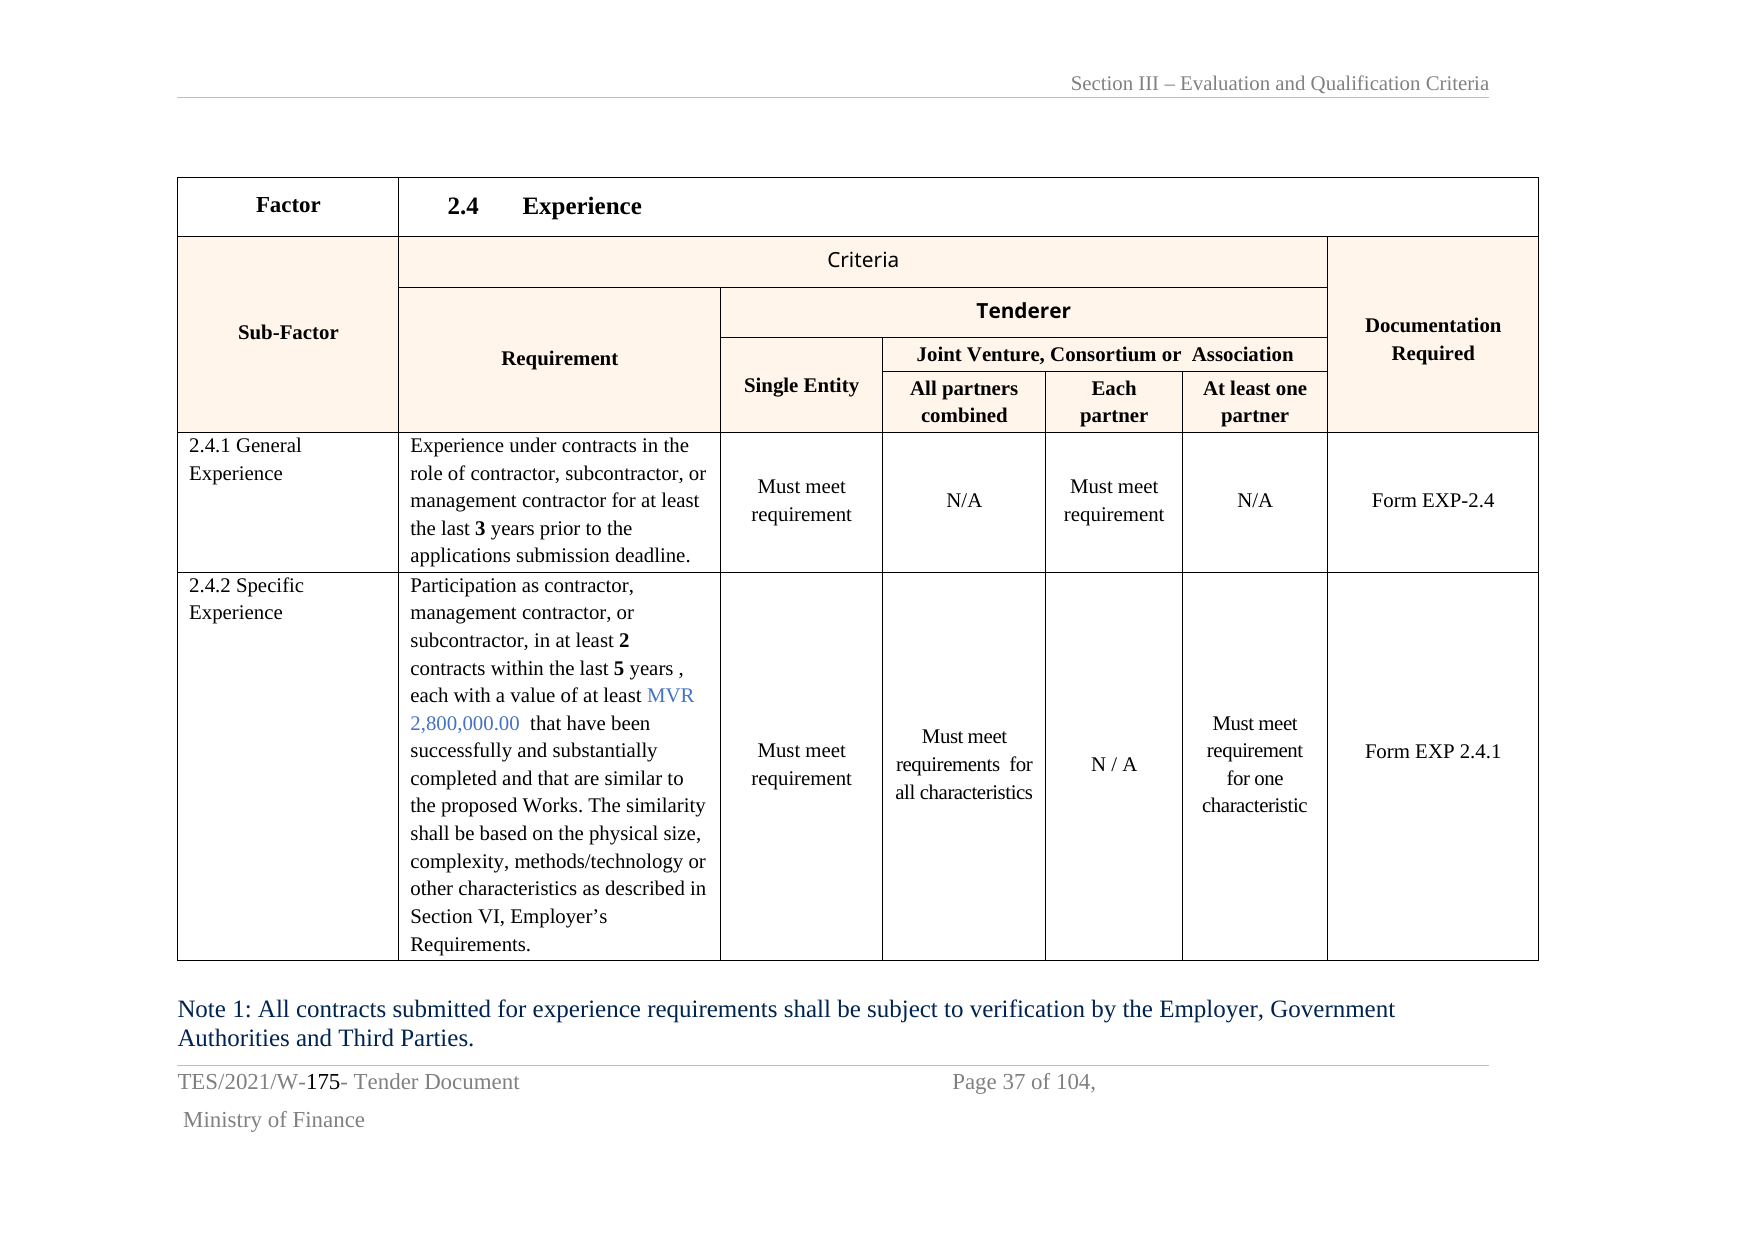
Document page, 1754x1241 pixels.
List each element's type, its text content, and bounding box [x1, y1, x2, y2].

table_cell 2.4.1 General Experience [178, 433, 398, 572]
table_cell Must meet requirement for one characteristic [1183, 573, 1327, 960]
table_cell Must meet requirement [721, 433, 882, 572]
table_cell Documentation Required [1328, 237, 1538, 432]
table_cell Must meet requirements for all characteristics [883, 573, 1045, 960]
table_header Factor [178, 178, 398, 236]
table_cell N/A [1183, 433, 1327, 572]
table_cell Sub-Factor [178, 237, 398, 432]
table_cell Must meet requirement [1046, 433, 1182, 572]
table_header 2.4 Experience [399, 178, 1538, 236]
table_cell Must meet requirement [721, 573, 882, 960]
table_cell N/A [883, 433, 1045, 572]
table_cell Participation as contractor, management contractor, or subcontractor, in at least 2 contracts within the last 5 years , each with a value of at least MVR 2,800,000.00 that have been successfully and substantially completed and that are similar to the proposed Works. The similarity shall be based on the physical size, complexity, methods/technology or other characteristics as described in Section VI, Employer’s Requirements. [399, 573, 720, 960]
table_cell Form EXP-2.4 [1328, 433, 1538, 572]
table_cell Requirement [399, 288, 720, 432]
table_cell At least one partner [1183, 372, 1327, 432]
table_cell Each partner [1046, 372, 1182, 432]
table_cell Criteria [399, 237, 1327, 287]
table_cell Form EXP 2.4.1 [1328, 573, 1538, 960]
table_cell N / A [1046, 573, 1182, 960]
table_cell Experience under contracts in the role of contractor, subcontractor, or management contractor for at least the last 3 years prior to the applications submission deadline. [399, 433, 720, 572]
table_cell All partners combined [883, 372, 1045, 432]
table_cell Joint Venture, Consortium or Association [883, 338, 1327, 371]
table_cell 2.4.2 Specific Experience [178, 573, 398, 960]
table_cell Single Entity [721, 338, 882, 432]
table_cell Tenderer [721, 288, 1327, 337]
text Note 1: All contracts submitted for experience requirements shall be subject to verification by the Employer, Government Authorities and Third Parties. [177, 994, 1489, 1051]
